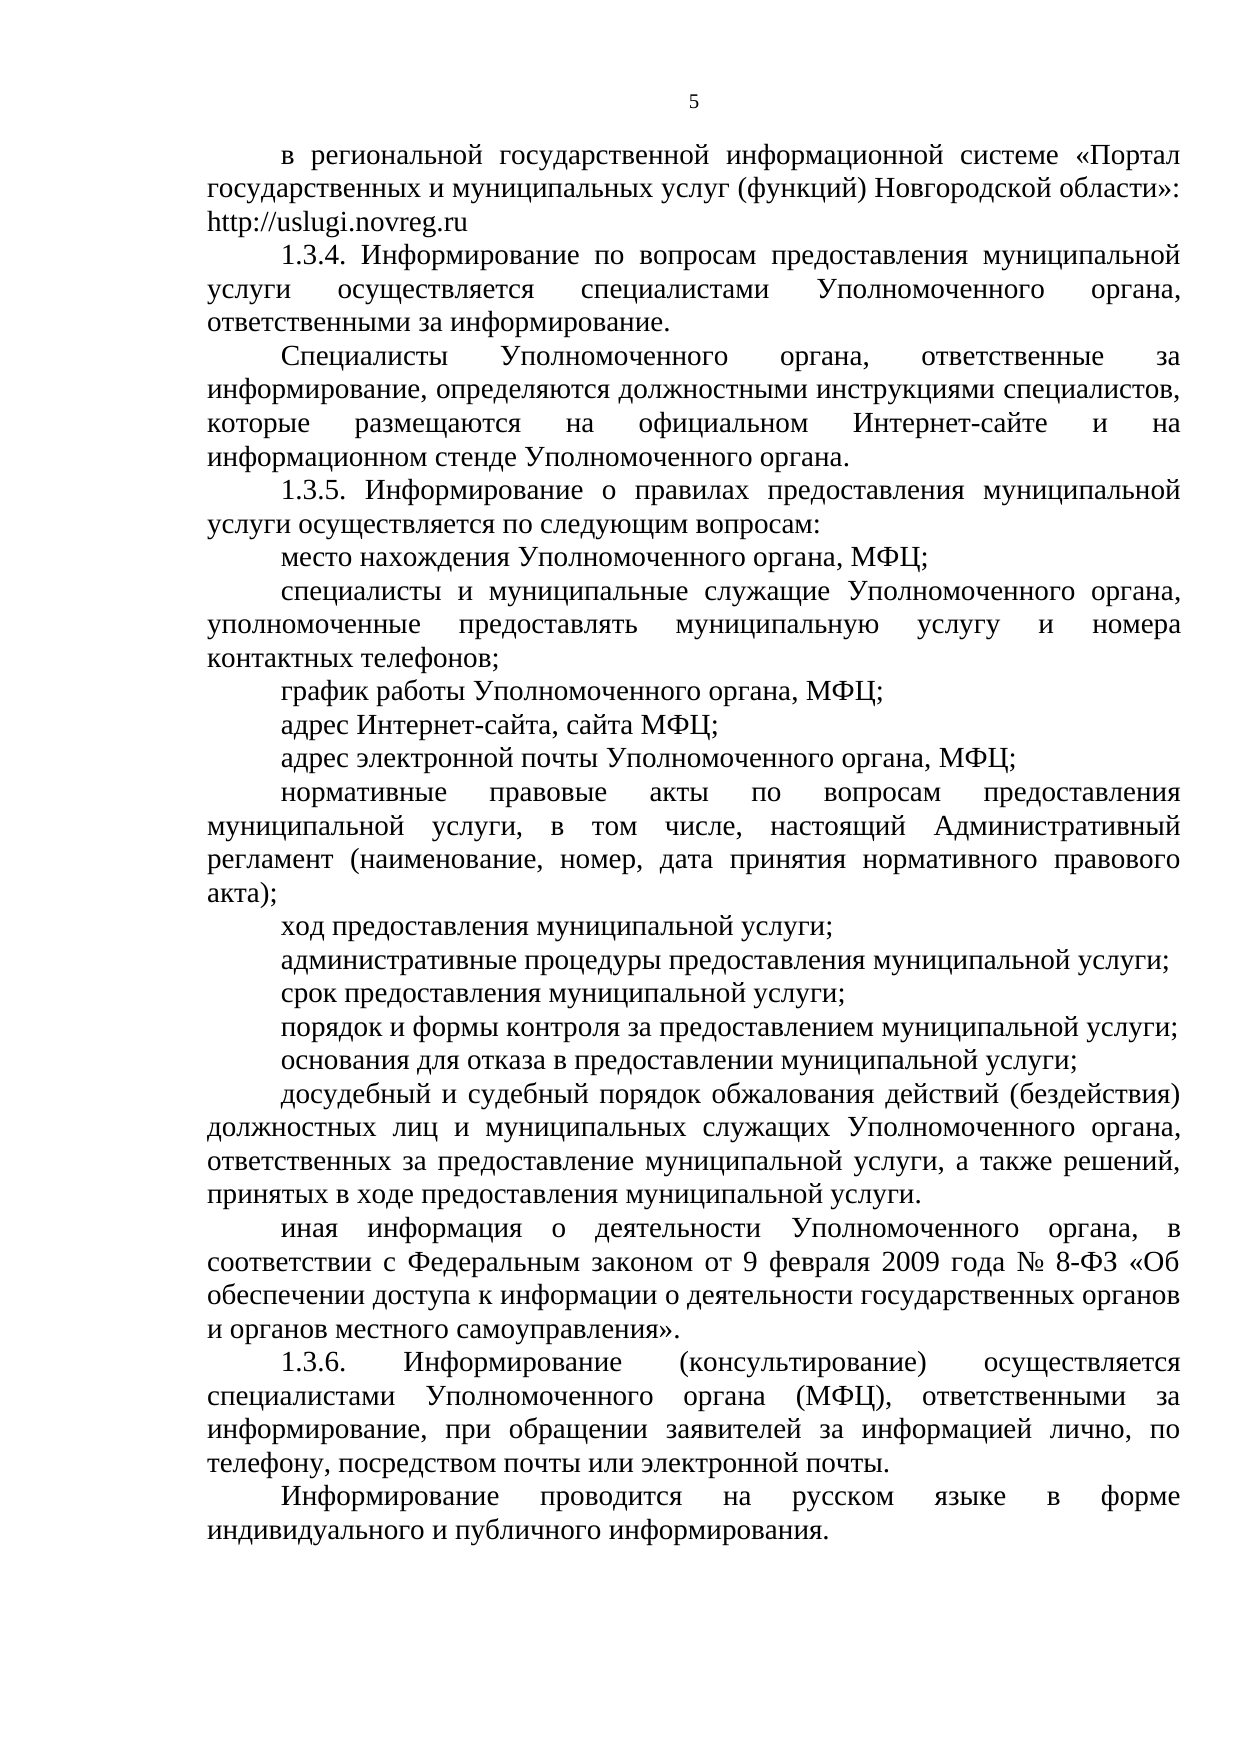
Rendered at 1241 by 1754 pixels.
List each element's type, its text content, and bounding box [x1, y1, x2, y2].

text Специалисты Уполномоченного органа, ответственные за информирование, определяются должностными инструкциями специалистов, которые размещаются на официальном Интернет-сайте и на информационном стенде Уполномоченного органа. [207, 338, 1181, 472]
text ход предоставления муниципальной услуги; [207, 908, 1181, 942]
text срок предоставления муниципальной услуги; [207, 975, 1181, 1009]
text 1.3.5. Информирование о правилах предоставления муниципальной услуги осуществляется по следующим вопросам: [207, 472, 1181, 539]
text досудебный и судебный порядок обжалования действий (бездействия) должностных лиц и муниципальных служащих Уполномоченного органа, ответственных за предоставление муниципальной услуги, а также решений, принятых в ходе предоставления муниципальной услуги. [207, 1076, 1181, 1210]
text в региональной государственной информационной системе «Портал государственных и муниципальных услуг (функций) Новгородской области»: http://uslugi.novreg.ru [207, 137, 1181, 237]
text 1.3.6. Информирование (консультирование) осуществляется специалистами Уполномоченного органа (МФЦ), ответственными за информирование, при обращении заявителей за информацией лично, по телефону, посредством почты или электронной почты. [207, 1344, 1181, 1478]
text адрес Интернет-сайта, сайта МФЦ; [207, 707, 1181, 741]
text специалисты и муниципальные служащие Уполномоченного органа, уполномоченные предоставлять муниципальную услугу и номера контактных телефонов; [207, 573, 1181, 673]
text место нахождения Уполномоченного органа, МФЦ; [207, 539, 1181, 573]
text график работы Уполномоченного органа, МФЦ; [207, 673, 1181, 707]
text адрес электронной почты Уполномоченного органа, МФЦ; [207, 741, 1181, 774]
text административные процедуры предоставления муниципальной услуги; [207, 942, 1181, 975]
text основания для отказа в предоставлении муниципальной услуги; [207, 1042, 1181, 1076]
text 1.3.4. Информирование по вопросам предоставления муниципальной услуги осуществляется специалистами Уполномоченного органа, ответственными за информирование. [207, 237, 1181, 338]
text Информирование проводится на русском языке в форме индивидуального и публичного информирования. [207, 1478, 1181, 1546]
text порядок и формы контроля за предоставлением муниципальной услуги; [207, 1009, 1181, 1042]
text нормативные правовые акты по вопросам предоставления муниципальной услуги, в том числе, настоящий Административный регламент (наименование, номер, дата принятия нормативного правового акта); [207, 774, 1181, 908]
text иная информация о деятельности Уполномоченного органа, в соответствии с Федеральным законом от 9 февраля 2009 года № 8-ФЗ «Об обеспечении доступа к информации о деятельности государственных органов и органов местного самоуправления». [207, 1210, 1181, 1344]
